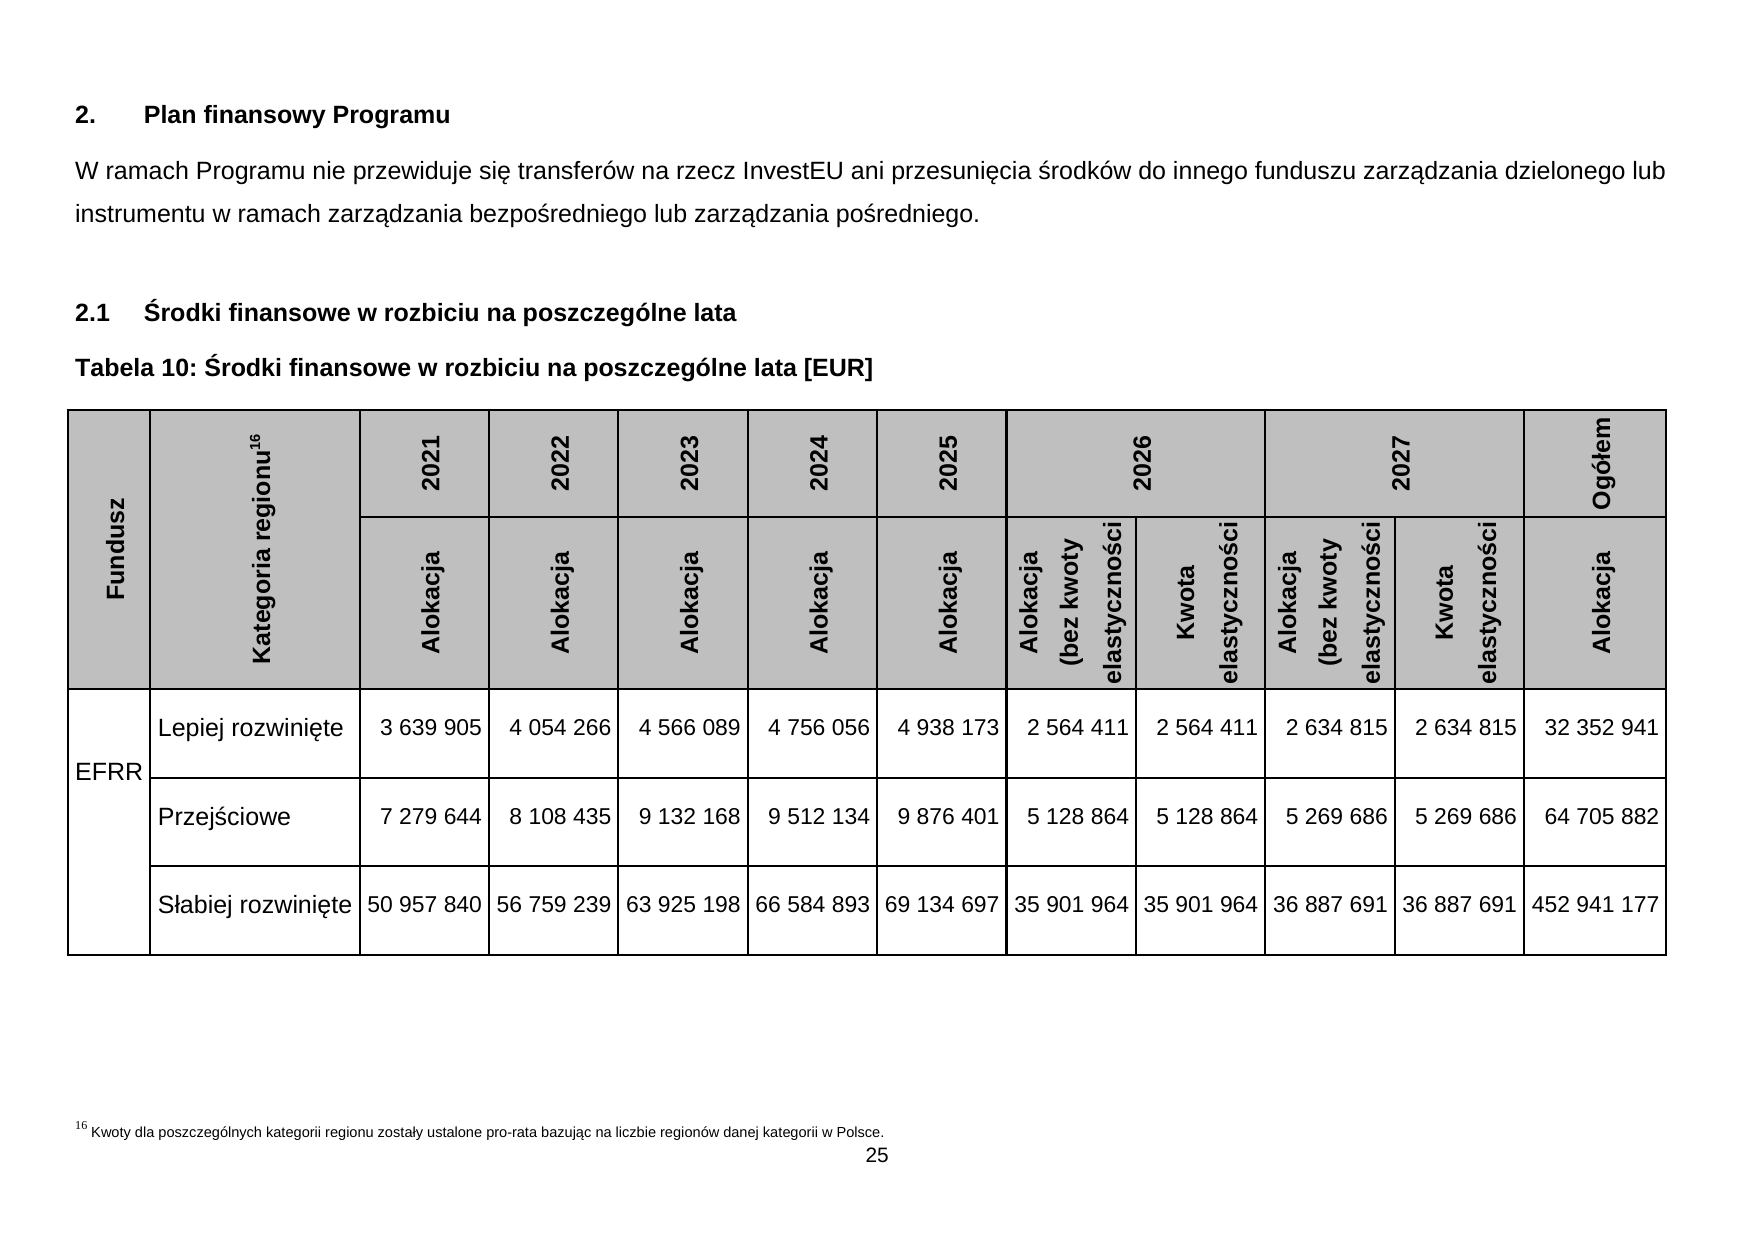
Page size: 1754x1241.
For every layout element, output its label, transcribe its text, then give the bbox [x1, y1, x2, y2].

table_cell 4 054 266 [490, 690, 617, 777]
table_cell 35 901 964 [1008, 867, 1135, 954]
table_cell 5 269 686 [1266, 779, 1394, 865]
table_cell Przejściowe [151, 779, 359, 865]
text Tabela 10: Środki finansowe w rozbiciu na poszczególne lata [EUR] [75, 353, 1679, 382]
table_cell 35 901 964 [1137, 867, 1264, 954]
table_cell 5 128 864 [1008, 779, 1135, 865]
table_cell Słabiej rozwinięte [151, 867, 359, 954]
table_cell 4 756 056 [749, 690, 876, 777]
table_cell 8 108 435 [490, 779, 617, 865]
table_cell 66 584 893 [749, 867, 876, 954]
table_header Fundusz [69, 411, 149, 688]
table_cell 63 925 198 [619, 867, 747, 954]
table_header 2021 [361, 411, 488, 516]
table_header 2023 [619, 411, 747, 516]
table_header 2024 [749, 411, 876, 516]
table_cell 9 876 401 [878, 779, 1005, 865]
table_cell 9 512 134 [749, 779, 876, 865]
table_cell 9 132 168 [619, 779, 747, 865]
table_cell 5 128 864 [1137, 779, 1264, 865]
table_cell 64 705 882 [1525, 779, 1665, 865]
table_header 2022 [490, 411, 617, 516]
table_cell Alokacja (bez kwoty elastyczności) [1008, 518, 1135, 688]
table_cell Kwota elastyczności [1396, 518, 1523, 688]
table_cell 2 564 411 [1137, 690, 1264, 777]
table_cell 32 352 941 [1525, 690, 1665, 777]
table_cell 56 759 239 [490, 867, 617, 954]
table_header 2026 [1008, 411, 1264, 516]
table_cell 50 957 840 [361, 867, 488, 954]
table_cell 2 634 815 [1266, 690, 1394, 777]
table_cell 452 941 177 [1525, 867, 1665, 954]
table_header 2025 [878, 411, 1005, 516]
table_cell Alokacja [749, 518, 876, 688]
table_cell 7 279 644 [361, 779, 488, 865]
table_header Ogółem [1525, 411, 1665, 516]
table_cell Alokacja [878, 518, 1005, 688]
table_cell Kwota elastyczności [1137, 518, 1264, 688]
table_cell 4 938 173 [878, 690, 1005, 777]
table_cell 69 134 697 [878, 867, 1005, 954]
table_cell Alokacja [490, 518, 617, 688]
table_cell 2 634 815 [1396, 690, 1523, 777]
text W ramach Programu nie przewiduje się transferów na rzecz InvestEU ani przesunięcia środków do innego funduszu zarządzania dzielonego lub instrumentu w ramach zarządzania bezpośredniego lub zarządzania pośredniego. [75, 156, 1679, 227]
table_cell Alokacja [1525, 518, 1665, 688]
table_cell Lepiej rozwinięte [151, 690, 359, 777]
table_cell 4 566 089 [619, 690, 747, 777]
subtitle Plan finansowy Programu [75, 100, 1679, 129]
table_header Kategoria regionu [151, 411, 359, 688]
subtitle Środki finansowe w rozbiciu na poszczególne lata [75, 297, 1679, 326]
table_cell 36 887 691 [1396, 867, 1523, 954]
table_cell 5 269 686 [1396, 779, 1523, 865]
table_cell [69, 865, 149, 954]
table_cell EFRR [69, 690, 149, 865]
table_cell Alokacja [619, 518, 747, 688]
table_cell Alokacja [361, 518, 488, 688]
table_cell 2 564 411 [1008, 690, 1135, 777]
table_cell 36 887 691 [1266, 867, 1394, 954]
table_header 2027 [1266, 411, 1523, 516]
table_cell 3 639 905 [361, 690, 488, 777]
table_cell Alokacja (bez kwoty elastyczności) [1266, 518, 1394, 688]
